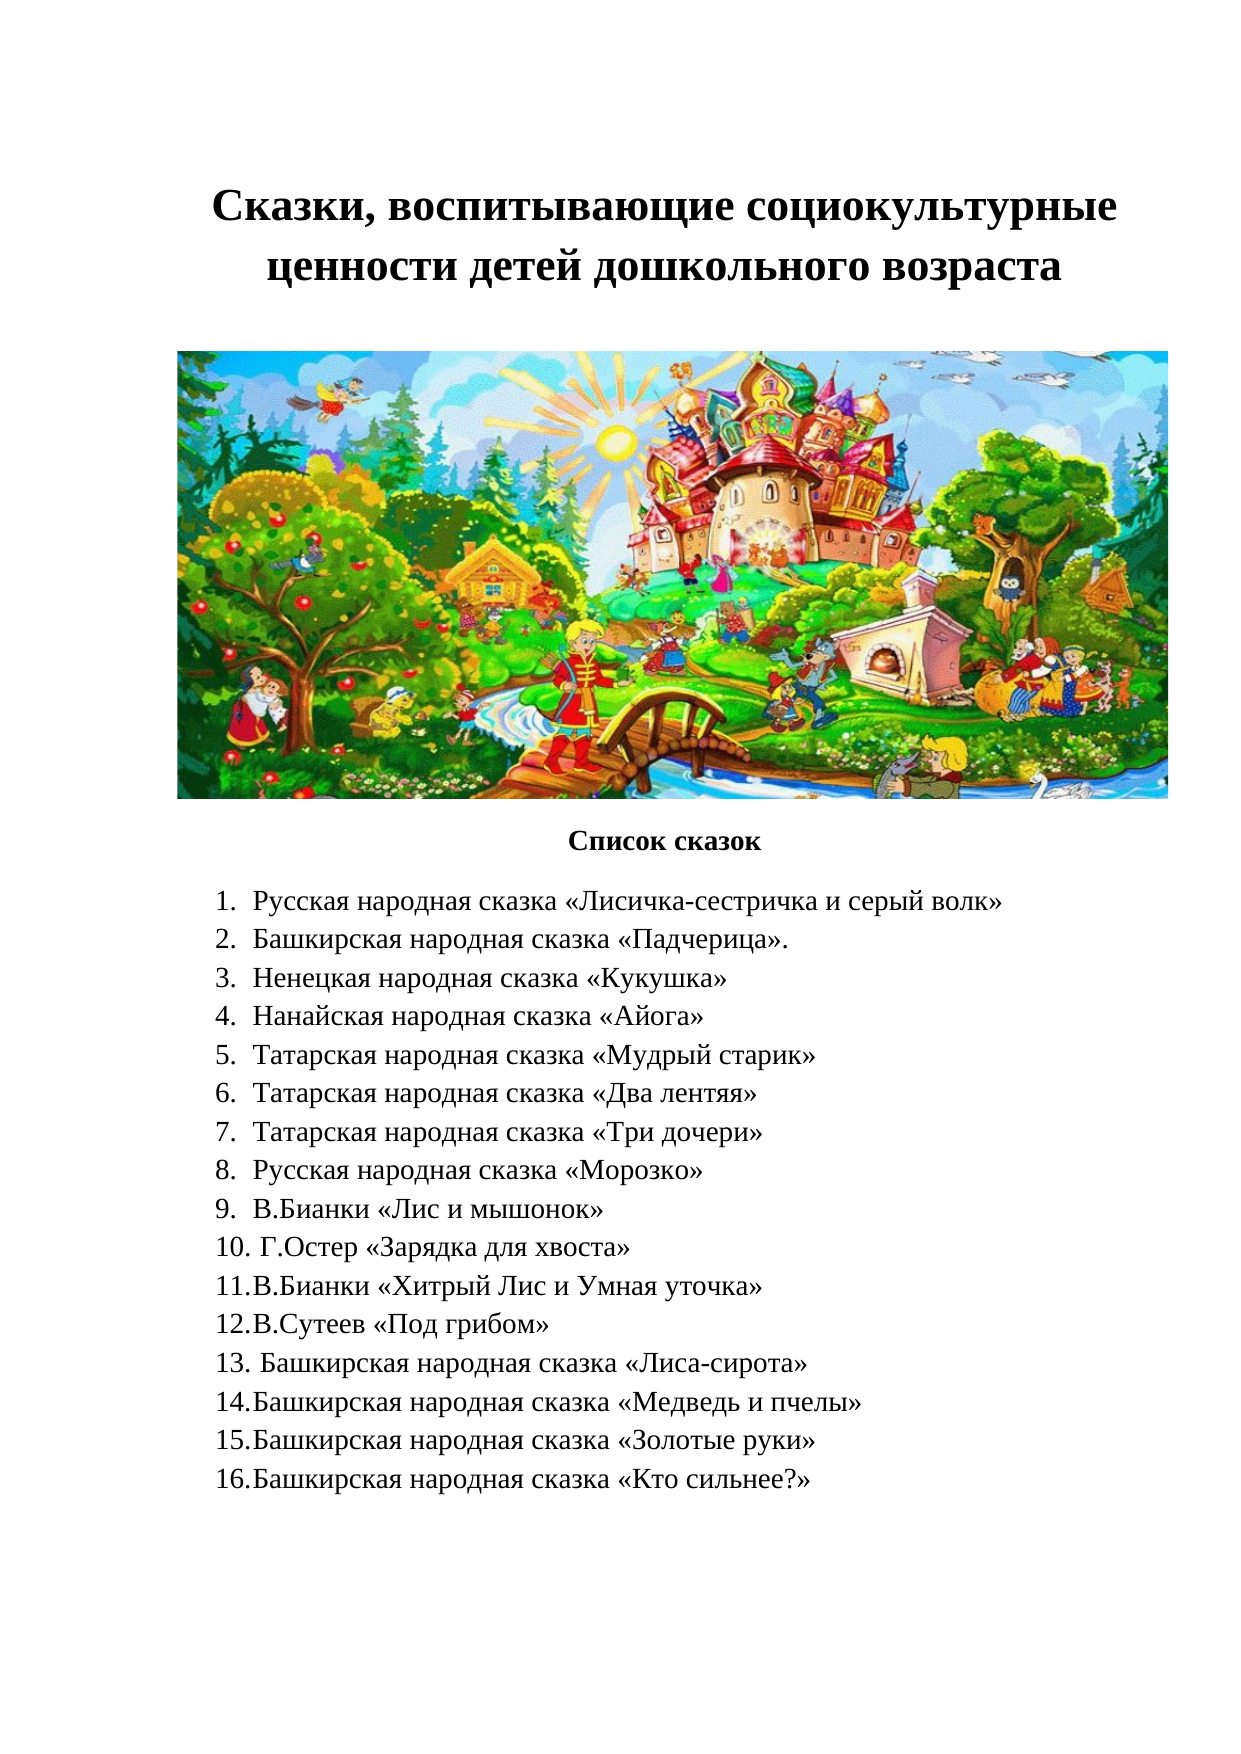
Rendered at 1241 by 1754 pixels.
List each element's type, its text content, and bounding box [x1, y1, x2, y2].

list Ненецкая народная сказка «Кукушка» [215, 960, 1152, 993]
picture [177, 351, 1169, 799]
list Башкирская народная сказка «Лиса-сирота» [215, 1345, 1152, 1379]
list Татарская народная сказка «Мудрый старик» [215, 1037, 1152, 1070]
list Башкирская народная сказка «Кто сильнее?» [215, 1461, 1152, 1494]
list В.Бианки «Хитрый Лис и Умная уточка» [215, 1268, 1152, 1302]
list Русская народная сказка «Лисичка-сестричка и серый волк» [215, 883, 1152, 916]
text Список сказок [177, 823, 1152, 857]
list Татарская народная сказка «Два лентяя» [215, 1075, 1152, 1109]
text Сказки, воспитывающие социокультурные ценности детей дошкольного возраста [177, 177, 1152, 291]
list Нанайская народная сказка «Айога» [215, 998, 1152, 1032]
list В.Сутеев «Под грибом» [215, 1307, 1152, 1340]
list Г.Остер «Зарядка для хвоста» [215, 1229, 1152, 1263]
list Башкирская народная сказка «Падчерица». [215, 921, 1152, 955]
list Русская народная сказка «Морозко» [215, 1152, 1152, 1186]
list Башкирская народная сказка «Золотые руки» [215, 1422, 1152, 1456]
list Башкирская народная сказка «Медведь и пчелы» [215, 1384, 1152, 1417]
list В.Бианки «Лис и мышонок» [215, 1191, 1152, 1224]
list Татарская народная сказка «Три дочери» [215, 1114, 1152, 1147]
